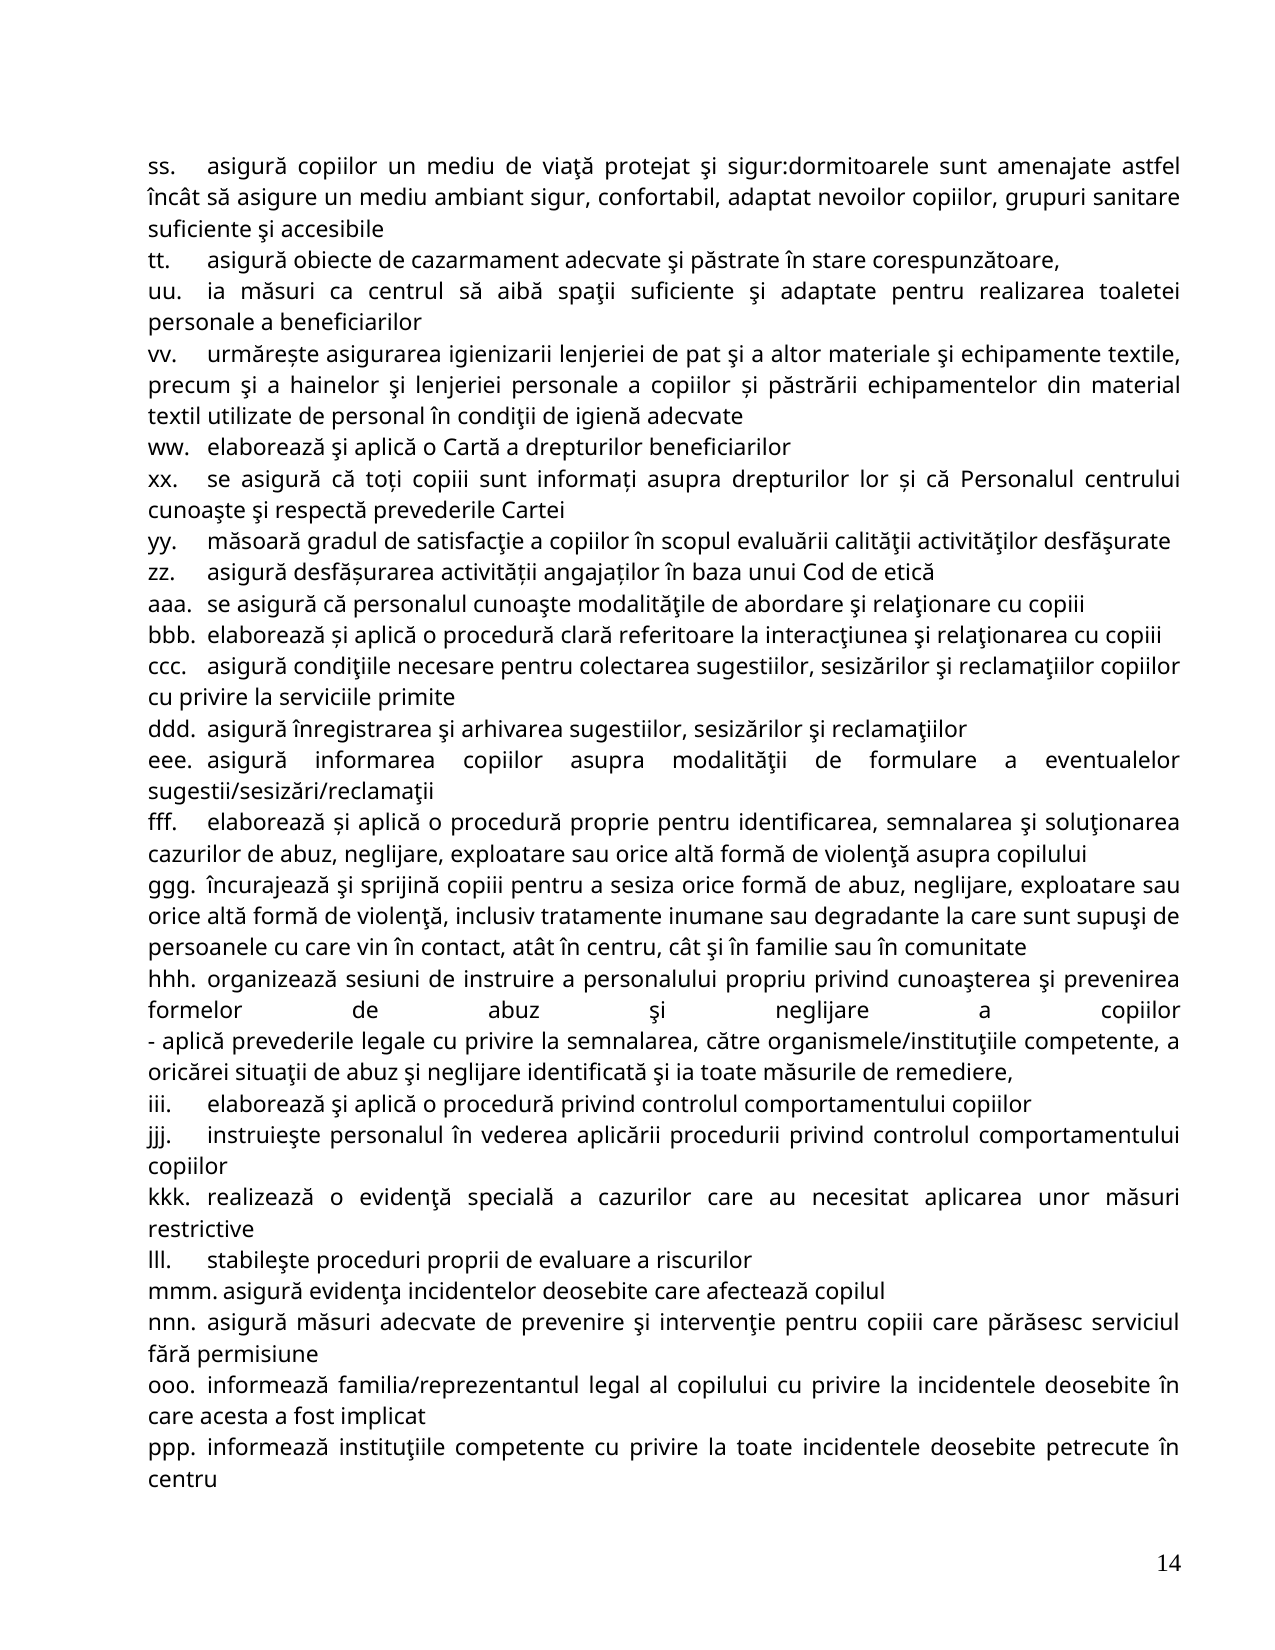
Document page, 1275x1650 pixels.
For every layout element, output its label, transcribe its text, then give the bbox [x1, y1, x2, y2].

list elaborează şi aplică o Cartă a drepturilor beneficiarilor [148, 431, 1181, 462]
list organizează sesiuni de instruire a personalului propriu privind cunoaşterea şi prevenirea formelor de abuz şi neglijare a copiilor - aplică prevederile legale cu privire la semnalarea, către organismele/instituţiile competente, a oricărei situaţii de abuz şi neglijare identificată şi ia toate măsurile de remediere, [148, 962, 1181, 1087]
list informează instituţiile competente cu privire la toate incidentele deosebite petrecute în centru [148, 1431, 1181, 1494]
list elaborează și aplică o procedură proprie pentru identificarea, semnalarea şi soluţionarea cazurilor de abuz, neglijare, exploatare sau orice altă formă de violenţă asupra copilului [148, 806, 1181, 869]
list elaborează şi aplică o procedură privind controlul comportamentului copiilor [148, 1087, 1181, 1119]
list realizează o evidenţă specială a cazurilor care au necesitat aplicarea unor măsuri restrictive [148, 1181, 1181, 1244]
list stabileşte proceduri proprii de evaluare a riscurilor [148, 1244, 1181, 1275]
list asigură copiilor un mediu de viaţă protejat şi sigur:dormitoarele sunt amenajate astfel încât să asigure un mediu ambiant sigur, confortabil, adaptat nevoilor copiilor, grupuri sanitare suficiente şi accesibile [148, 150, 1181, 244]
list asigură informarea copiilor asupra modalităţii de formulare a eventualelor sugestii/sesizări/reclamaţii [148, 744, 1181, 806]
list ia măsuri ca centrul să aibă spaţii suficiente şi adaptate pentru realizarea toaletei personale a beneficiarilor [148, 275, 1181, 337]
list încurajează şi sprijină copiii pentru a sesiza orice formă de abuz, neglijare, exploatare sau orice altă formă de violenţă, inclusiv tratamente inumane sau degradante la care sunt supuşi de persoanele cu care vin în contact, atât în centru, cât şi în familie sau în comunitate [148, 869, 1181, 962]
list asigură condiţiile necesare pentru colectarea sugestiilor, sesizărilor şi reclamaţiilor copiilor cu privire la serviciile primite [148, 650, 1181, 712]
list măsoară gradul de satisfacţie a copiilor în scopul evaluării calităţii activităţilor desfăşurate [148, 525, 1181, 556]
list informează familia/reprezentantul legal al copilului cu privire la incidentele deosebite în care acesta a fost implicat [148, 1369, 1181, 1431]
list asigură obiecte de cazarmament adecvate şi păstrate în stare corespunzătoare, [148, 244, 1181, 275]
list asigură evidenţa incidentelor deosebite care afectează copilul [148, 1275, 1181, 1306]
list se asigură că personalul cunoaşte modalităţile de abordare şi relaţionare cu copiii [148, 587, 1181, 619]
list se asigură că toți copiii sunt informați asupra drepturilor lor și că Personalul centrului cunoaşte şi respectă prevederile Cartei [148, 462, 1181, 525]
list elaborează și aplică o procedură clară referitoare la interacţiunea şi relaţionarea cu copiii [148, 619, 1181, 650]
list asigură măsuri adecvate de prevenire şi intervenţie pentru copiii care părăsesc serviciul fără permisiune [148, 1306, 1181, 1369]
list instruieşte personalul în vederea aplicării procedurii privind controlul comportamentului copiilor [148, 1119, 1181, 1181]
list urmărește asigurarea igienizarii lenjeriei de pat şi a altor materiale şi echipamente textile, precum şi a hainelor şi lenjeriei personale a copiilor și păstrării echipamentelor din material textil utilizate de personal în condiţii de igienă adecvate [148, 337, 1181, 431]
list asigură desfășurarea activității angajaților în baza unui Cod de etică [148, 556, 1181, 587]
list asigură înregistrarea şi arhivarea sugestiilor, sesizărilor şi reclamaţiilor [148, 712, 1181, 744]
